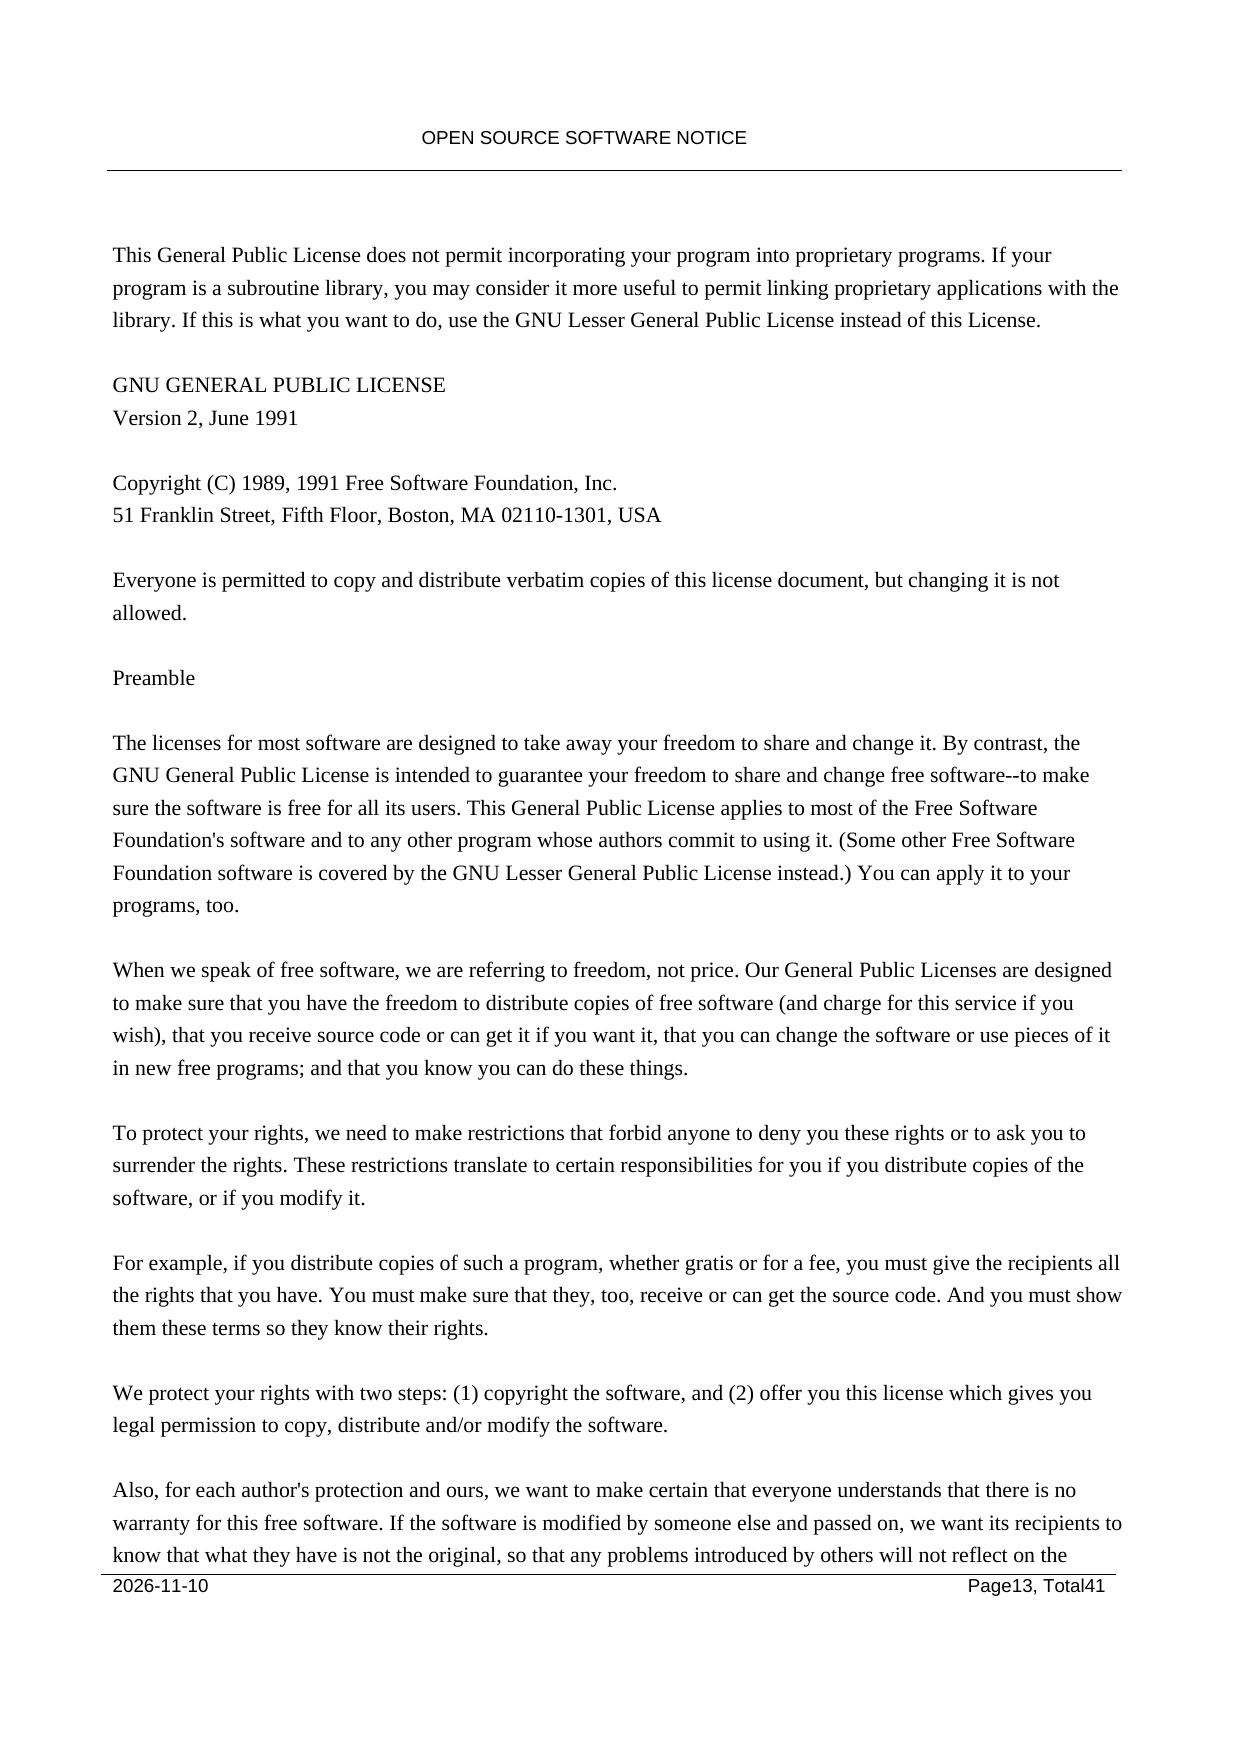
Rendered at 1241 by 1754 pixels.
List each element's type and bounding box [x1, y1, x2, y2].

text [112, 206, 1128, 1571]
